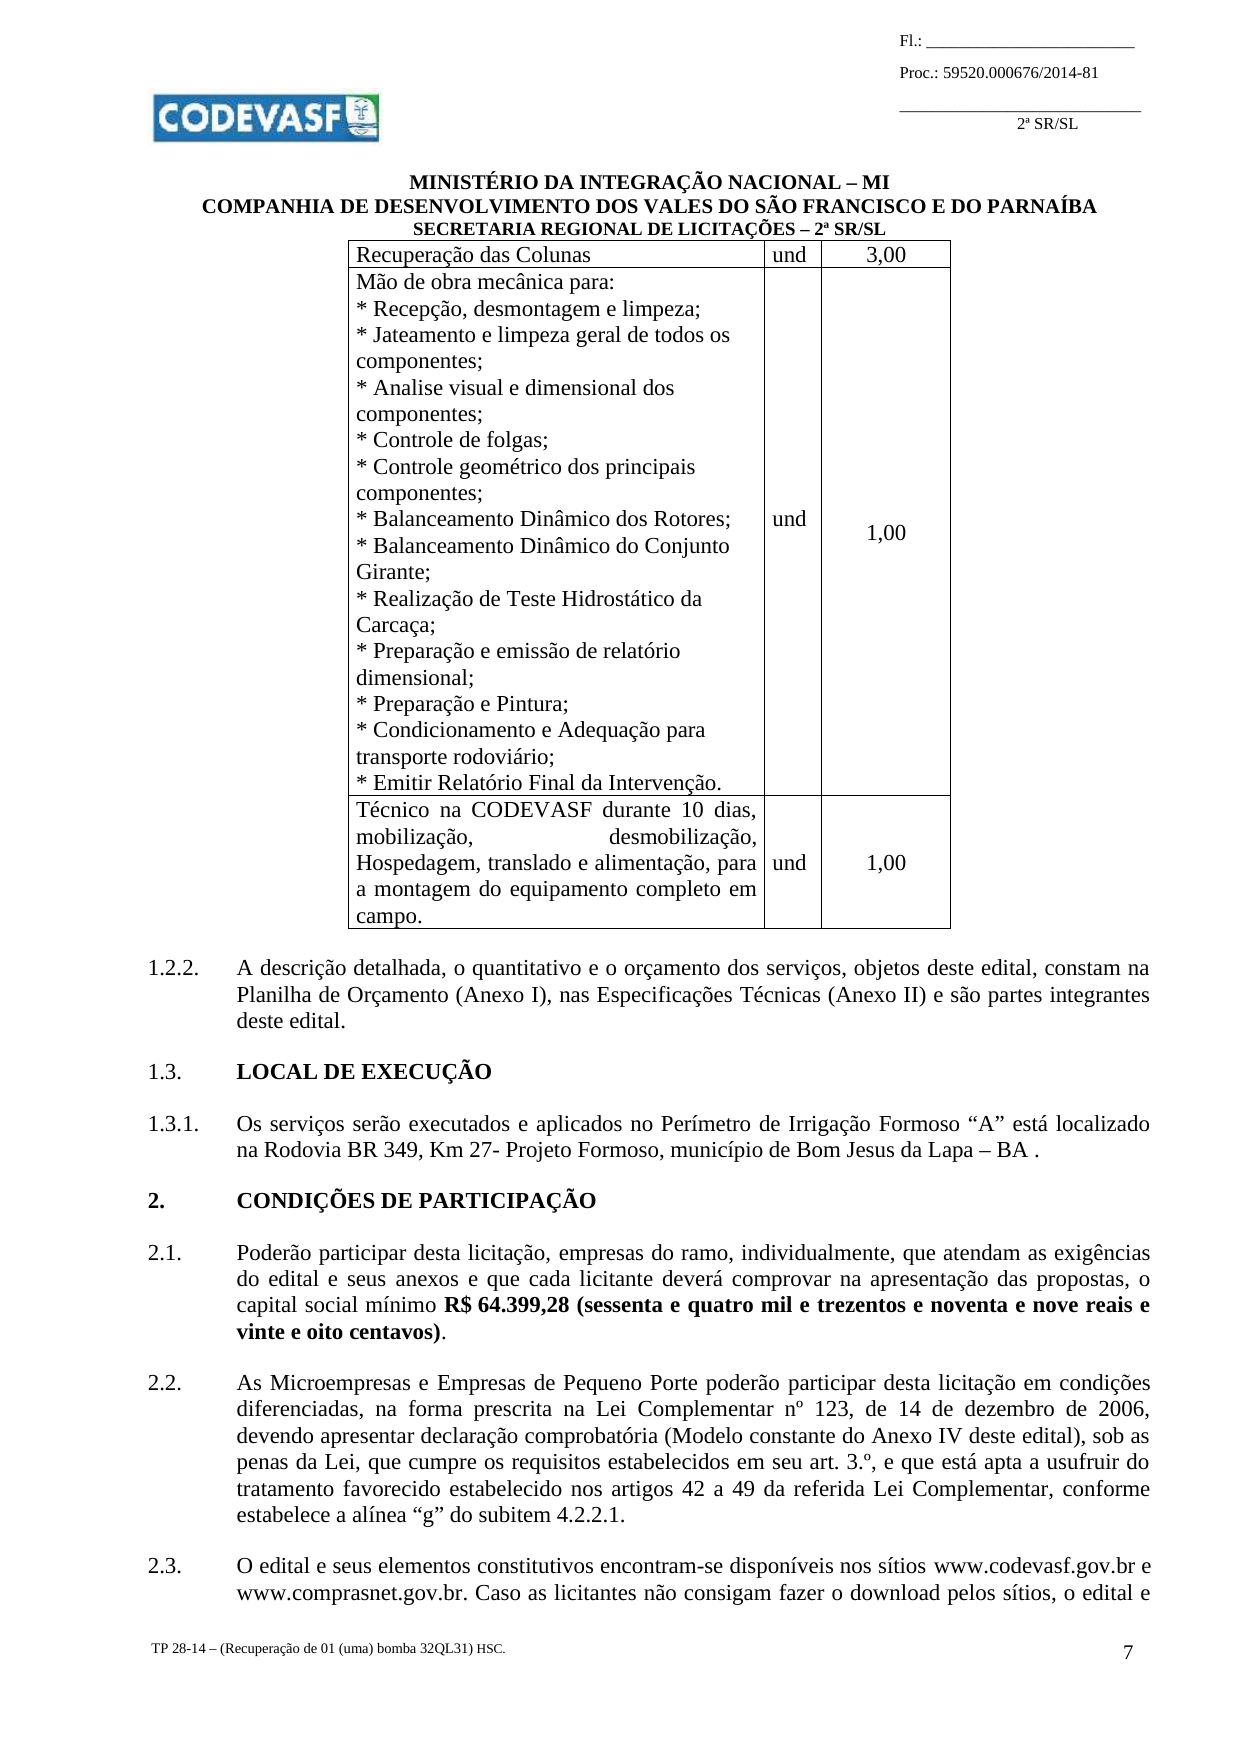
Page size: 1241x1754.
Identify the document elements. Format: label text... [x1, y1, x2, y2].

list A descrição detalhada, o quantitativo e o orçamento dos serviços, objetos deste edital, constam na Planilha de Orçamento (Anexo I), nas Especificações Técnicas (Anexo II) e são partes integrantes deste edital. [148, 954, 1152, 1033]
table_cell 3,00 [822, 241, 950, 267]
table_cell 1,00 [822, 268, 950, 795]
list Os serviços serão executados e aplicados no Perímetro de Irrigação Formoso “A” está localizado na Rodovia BR 349, Km 27- Projeto Formoso, município de Bom Jesus da Lapa – BA . [148, 1110, 1152, 1162]
table_cell Recuperação das Colunas [349, 241, 764, 267]
picture [147, 88, 384, 147]
table_cell und [765, 796, 821, 928]
table_cell Técnico na CODEVASF durante 10 dias, mobilização, desmobilização, Hospedagem, translado e alimentação, para a montagem do equipamento completo em campo. [349, 796, 764, 928]
table_cell 1,00 [822, 796, 950, 928]
table_cell und [765, 268, 821, 795]
table_cell und [765, 241, 821, 267]
table_cell Mão de obra mecânica para: * Recepção, desmontagem e limpeza; * Jateamento e limpeza geral de todos os componentes; * Analise visual e dimensional dos componentes; * Controle de folgas; * Controle geométrico dos principais componentes; * Balanceamento Dinâmico dos Rotores; * Balanceamento Dinâmico do Conjunto Girante; * Realização de Teste Hidrostático da Carcaça; * Preparação e emissão de relatório dimensional; * Preparação e Pintura; * Condicionamento e Adequação para transporte rodoviário; * Emitir Relatório Final da Intervenção. [349, 268, 764, 795]
list LOCAL DE EXECUÇÃO [148, 1058, 1152, 1085]
list As Microempresas e Empresas de Pequeno Porte poderão participar desta licitação em condições diferenciadas, na forma prescrita na Lei Complementar nº 123, de 14 de dezembro de 2006, devendo apresentar declaração comprobatória (Modelo constante do Anexo IV deste edital), sob as penas da Lei, que cumpre os requisitos estabelecidos em seu art. 3.º, e que está apta a usufruir do tratamento favorecido estabelecido nos artigos 42 a 49 da referida Lei Complementar, conforme estabelece a alínea “g” do subitem 4.2.2.1. [148, 1369, 1152, 1527]
list Poderão participar desta licitação, empresas do ramo, individualmente, que atendam as exigências do edital e seus anexos e que cada licitante deverá comprovar na apresentação das propostas, o capital social mínimo R$ 64.399,28 (sessenta e quatro mil e trezentos e noventa e nove reais e vinte e oito centavos). [148, 1239, 1152, 1344]
list CONDIÇÕES DE PARTICIPAÇÃO [148, 1187, 1152, 1214]
